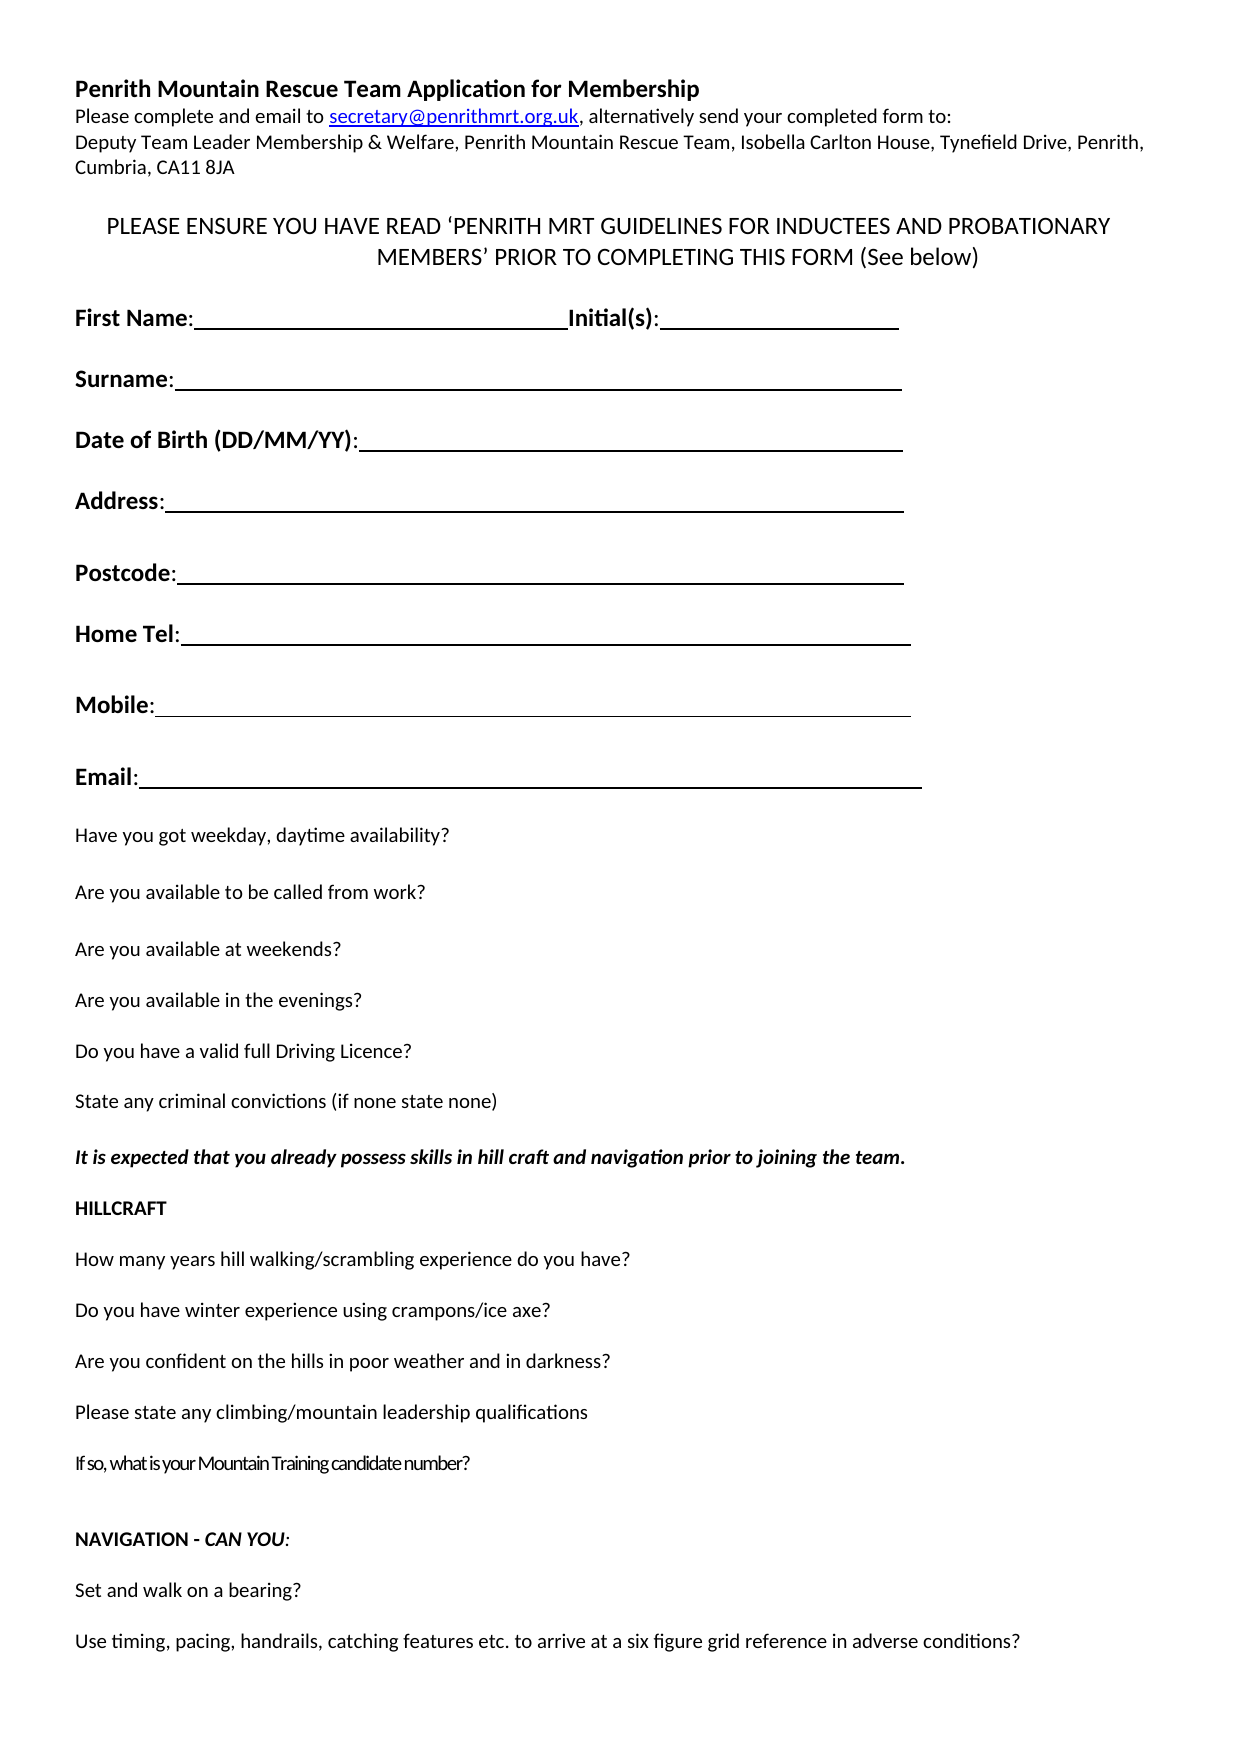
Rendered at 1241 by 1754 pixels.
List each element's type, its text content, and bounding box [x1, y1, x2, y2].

text Are you available at weekends? [75, 936, 527, 962]
text Deputy Team Leader Membership & Welfare, Penrith Mountain Rescue Team, Isobella Carlton House, Tynefield Drive, Penrith, Cumbria, CA11 8JA [75, 129, 1148, 180]
text If so, what is your Mountain Training candidate number? [75, 1450, 670, 1475]
text Please complete and email to secretary@penrithmrt.org.uk, alternatively send your completed form to: [75, 104, 1178, 129]
text Are you available in the evenings? [75, 987, 1178, 1013]
text First Name: Initial(s): [75, 302, 1178, 332]
text Are you confident on the hills in poor weather and in darkness? [75, 1348, 670, 1373]
text NAVIGATION - CAN YOU: [75, 1526, 1178, 1552]
text Please state any climbing/mountain leadership qualifications [75, 1399, 670, 1424]
subtitle PLEASE ENSURE YOU HAVE READ ‘PENRITH MRT GUIDELINES FOR INDUCTEES AND PROBATIONARY MEMBERS’ PRIOR TO COMPLETING THIS FORM (See below) [106, 210, 1135, 271]
text Address: [75, 485, 1178, 516]
subtitle Penrith Mountain Rescue Team Application for Membership [75, 73, 1178, 103]
text Home Tel: [75, 618, 1178, 648]
text HILLCRAFT [75, 1195, 1178, 1221]
text Email: [75, 761, 1178, 792]
text Do you have a valid full Driving Licence? [75, 1038, 1178, 1063]
text Do you have winter experience using crampons/ice axe? [75, 1297, 836, 1322]
text Postcode: [75, 557, 1178, 587]
text How many years hill walking/scrambling experience do you have? [75, 1246, 1178, 1271]
text Mobile: [75, 689, 1178, 720]
text Are you available to be called from work? [75, 879, 527, 905]
text Have you got weekday, daytime availability? [75, 822, 527, 848]
text State any criminal convictions (if none state none) [75, 1088, 1178, 1114]
text Use timing, pacing, handrails, catching features etc. to arrive at a six figure grid reference in adverse conditions? [75, 1628, 1178, 1653]
text Set and walk on a bearing? [75, 1577, 1178, 1603]
text Surname: [75, 363, 1178, 393]
subtitle It is expected that you already possess skills in hill craft and navigation prior to joining the team. [75, 1144, 1178, 1170]
subtitle Date of Birth (DD/MM/YY): [75, 424, 1178, 454]
